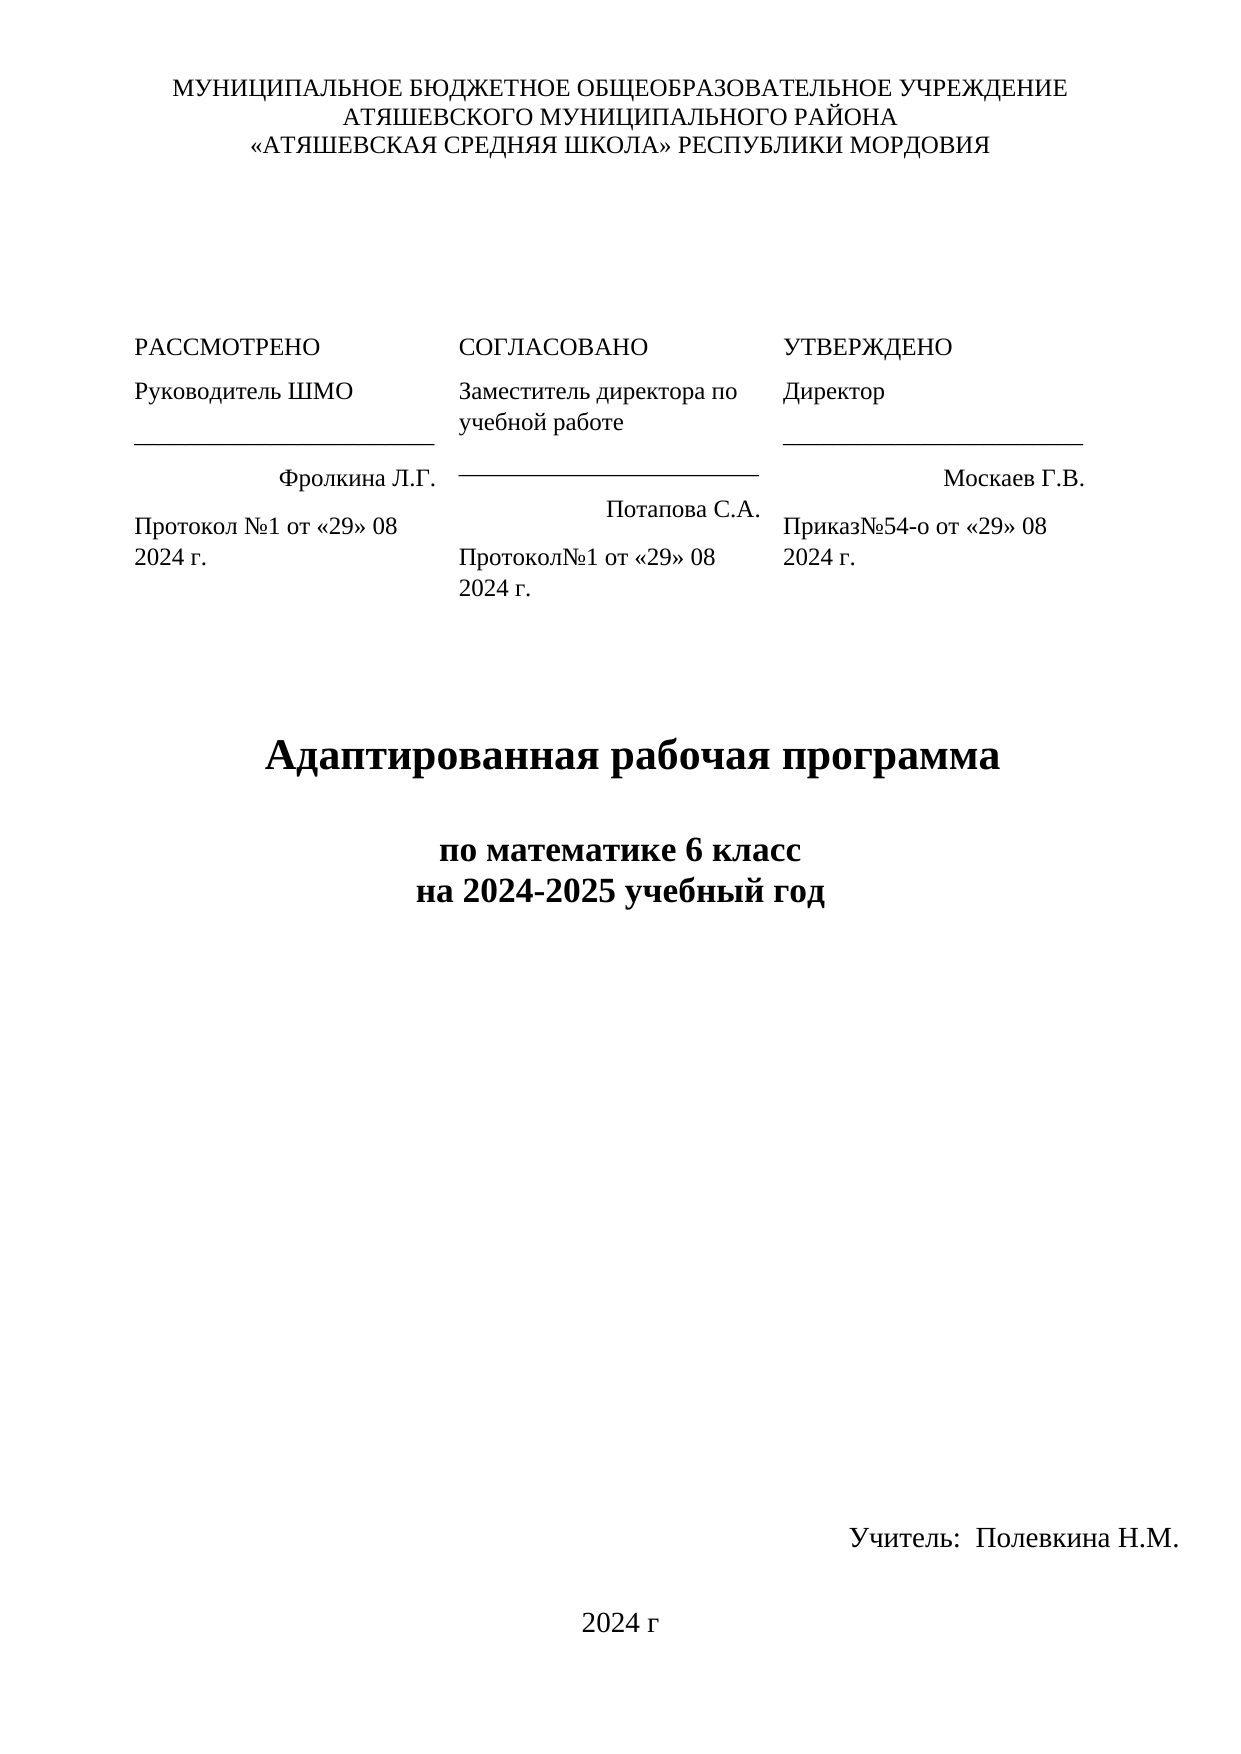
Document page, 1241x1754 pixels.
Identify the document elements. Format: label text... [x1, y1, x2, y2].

text «АТЯШЕВСКАЯ СРЕДНЯЯ ШКОЛА» РЕСПУБЛИКИ МОРДОВИЯ [59, 131, 1181, 159]
table_header РАССМОТРЕНО Руководитель ШМО ________________________ Фролкина Л.Г. Протокол №1 от «29» 08 2024 г. [123, 333, 447, 664]
text Адаптированная рабочая программа [84, 728, 1181, 779]
text Учитель: Полевкина Н.М. [59, 1520, 1179, 1554]
table_header УТВЕРЖДЕНО Директор ________________________ Москаев Г.В. Приказ№54-о от «29» 08 2024 г. [772, 333, 1096, 664]
text на 2024-2025 учебный год [59, 869, 1181, 910]
text 2024 г [59, 1605, 1181, 1638]
text по математике 6 класс [59, 829, 1181, 869]
table_header СОГЛАСОВАНО Заместитель директора по учебной работе ________________________ Потапова С.А. Протокол№1 от «29» 08 2024 г. [447, 333, 772, 664]
text МУНИЦИПАЛЬНОЕ БЮДЖЕТНОЕ ОБЩЕОБРАЗОВАТЕЛЬНОЕ УЧРЕЖДЕНИЕ [59, 74, 1181, 102]
text АТЯШЕВСКОГО МУНИЦИПАЛЬНОГО РАЙОНА [59, 102, 1181, 131]
